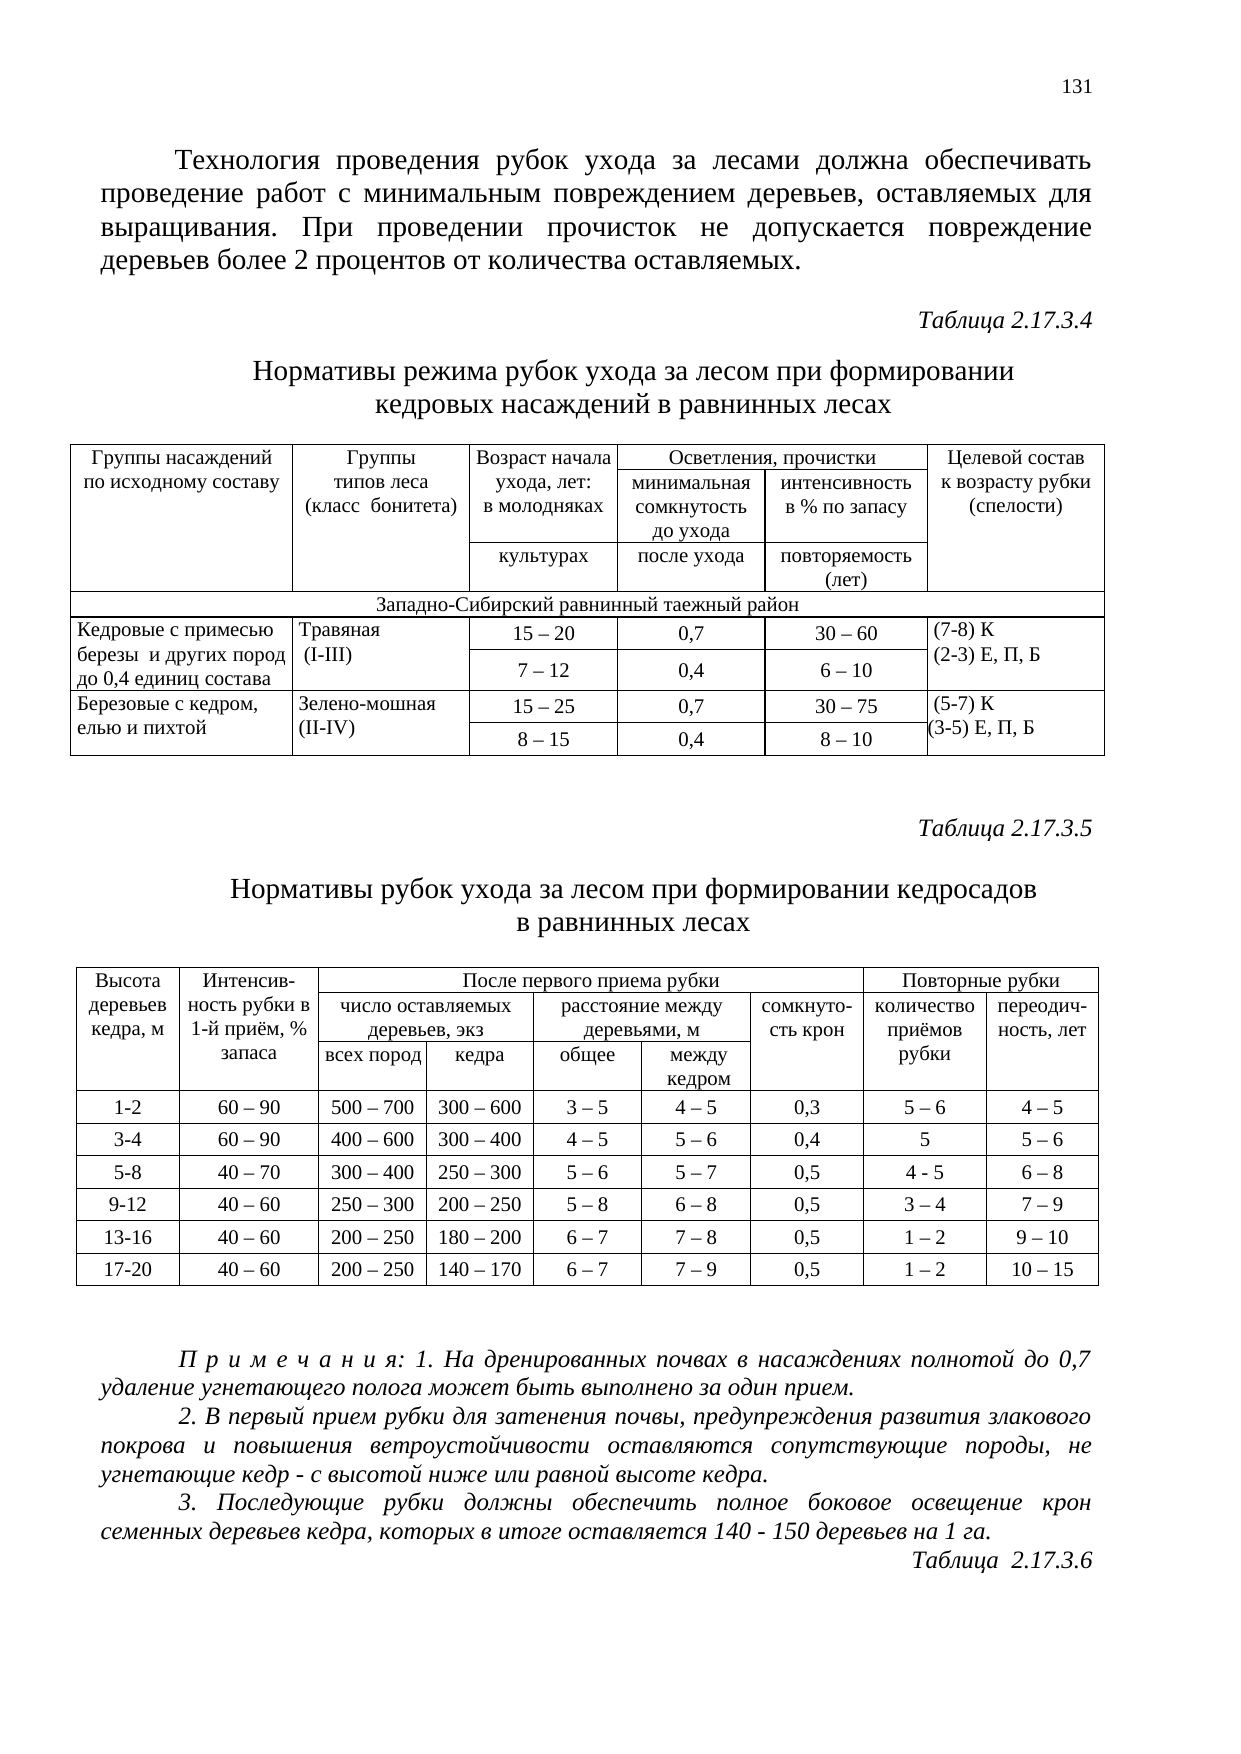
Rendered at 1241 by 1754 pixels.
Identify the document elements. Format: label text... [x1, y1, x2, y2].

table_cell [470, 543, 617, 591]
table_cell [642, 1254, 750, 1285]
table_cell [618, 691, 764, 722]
text 3. Последующие рубки должны обеспечить полное боковое освещение крон семенных деревьев кедра, которых в итоге оставляется 140 - 150 деревьев на . [100, 1487, 1092, 1545]
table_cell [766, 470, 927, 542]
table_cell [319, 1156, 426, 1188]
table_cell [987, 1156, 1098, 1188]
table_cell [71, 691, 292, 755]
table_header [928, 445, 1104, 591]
text 2. В первый прием рубки для затенения почвы, предупреждения развития злакового покрова и повышения ветроустойчивости оставляются сопутствующие породы, не угнетающие кедр - с высотой ниже или равной высоте кедра. [100, 1401, 1092, 1487]
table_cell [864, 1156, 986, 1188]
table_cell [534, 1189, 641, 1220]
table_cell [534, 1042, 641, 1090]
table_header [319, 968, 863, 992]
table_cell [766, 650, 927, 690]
text Нормативы режима рубок ухода за лесом при формировании [100, 353, 1092, 386]
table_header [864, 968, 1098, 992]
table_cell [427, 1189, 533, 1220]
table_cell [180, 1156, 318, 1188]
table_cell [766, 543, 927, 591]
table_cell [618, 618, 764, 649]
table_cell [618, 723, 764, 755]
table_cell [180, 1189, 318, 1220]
text Таблица 2.17.3.4 [100, 305, 1092, 333]
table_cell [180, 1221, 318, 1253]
text кедровых насаждений в равнинных лесах [100, 386, 1092, 420]
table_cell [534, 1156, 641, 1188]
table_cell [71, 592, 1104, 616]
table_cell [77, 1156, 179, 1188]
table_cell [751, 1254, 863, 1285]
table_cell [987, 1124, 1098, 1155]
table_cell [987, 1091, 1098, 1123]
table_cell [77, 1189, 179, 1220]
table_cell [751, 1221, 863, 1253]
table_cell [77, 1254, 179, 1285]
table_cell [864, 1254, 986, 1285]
text Нормативы рубок ухода за лесом при формировании кедросадов [100, 871, 1092, 904]
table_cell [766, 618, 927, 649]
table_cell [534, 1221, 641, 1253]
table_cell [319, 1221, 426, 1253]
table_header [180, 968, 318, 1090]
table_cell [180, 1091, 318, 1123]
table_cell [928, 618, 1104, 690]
text Таблица 2.17.3.5 [100, 813, 1092, 842]
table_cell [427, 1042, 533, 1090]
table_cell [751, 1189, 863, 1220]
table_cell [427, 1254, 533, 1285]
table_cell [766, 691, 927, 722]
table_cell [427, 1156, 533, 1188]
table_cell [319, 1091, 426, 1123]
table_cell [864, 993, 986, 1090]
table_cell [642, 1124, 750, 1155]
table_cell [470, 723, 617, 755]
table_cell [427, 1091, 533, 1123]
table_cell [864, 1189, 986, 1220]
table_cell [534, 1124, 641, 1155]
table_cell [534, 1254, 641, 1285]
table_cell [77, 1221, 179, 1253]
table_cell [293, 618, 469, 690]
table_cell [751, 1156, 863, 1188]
text Технология проведения рубок ухода за лесами должна обеспечивать проведение работ с минимальным повреждением деревьев, оставляемых для выращивания. При проведении прочисток не допускается повреждение деревьев более 2 процентов от количества оставляемых. [100, 142, 1092, 276]
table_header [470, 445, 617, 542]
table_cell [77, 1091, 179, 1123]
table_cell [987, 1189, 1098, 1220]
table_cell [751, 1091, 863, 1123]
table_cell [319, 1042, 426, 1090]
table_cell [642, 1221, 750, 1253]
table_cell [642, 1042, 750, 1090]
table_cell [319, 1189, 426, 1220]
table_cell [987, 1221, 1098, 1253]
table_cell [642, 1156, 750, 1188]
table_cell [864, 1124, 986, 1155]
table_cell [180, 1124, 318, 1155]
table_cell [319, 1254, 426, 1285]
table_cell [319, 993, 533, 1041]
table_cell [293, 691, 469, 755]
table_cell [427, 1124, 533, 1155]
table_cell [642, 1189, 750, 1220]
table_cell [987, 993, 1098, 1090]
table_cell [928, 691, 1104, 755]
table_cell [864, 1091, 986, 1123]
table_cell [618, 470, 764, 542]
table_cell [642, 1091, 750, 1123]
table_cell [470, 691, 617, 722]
text П р и м е ч а н и я: 1. На дренированных почвах в насаждениях полнотой до 0,7 удаление угнетающего полога может быть выполнено за один прием. [100, 1344, 1092, 1401]
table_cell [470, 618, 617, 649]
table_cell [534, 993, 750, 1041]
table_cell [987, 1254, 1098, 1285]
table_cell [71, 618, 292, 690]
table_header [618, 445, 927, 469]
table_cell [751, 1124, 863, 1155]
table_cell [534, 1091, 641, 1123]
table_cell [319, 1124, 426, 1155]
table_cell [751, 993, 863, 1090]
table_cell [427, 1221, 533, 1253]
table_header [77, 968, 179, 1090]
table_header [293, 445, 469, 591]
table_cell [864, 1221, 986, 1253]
text Таблица 2.17.3.6 [100, 1545, 1092, 1574]
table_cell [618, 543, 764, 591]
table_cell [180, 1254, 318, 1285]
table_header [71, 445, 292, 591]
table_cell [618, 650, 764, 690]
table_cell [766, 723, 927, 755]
text в равнинных лесах [100, 904, 1092, 938]
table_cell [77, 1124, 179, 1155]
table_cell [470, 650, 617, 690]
